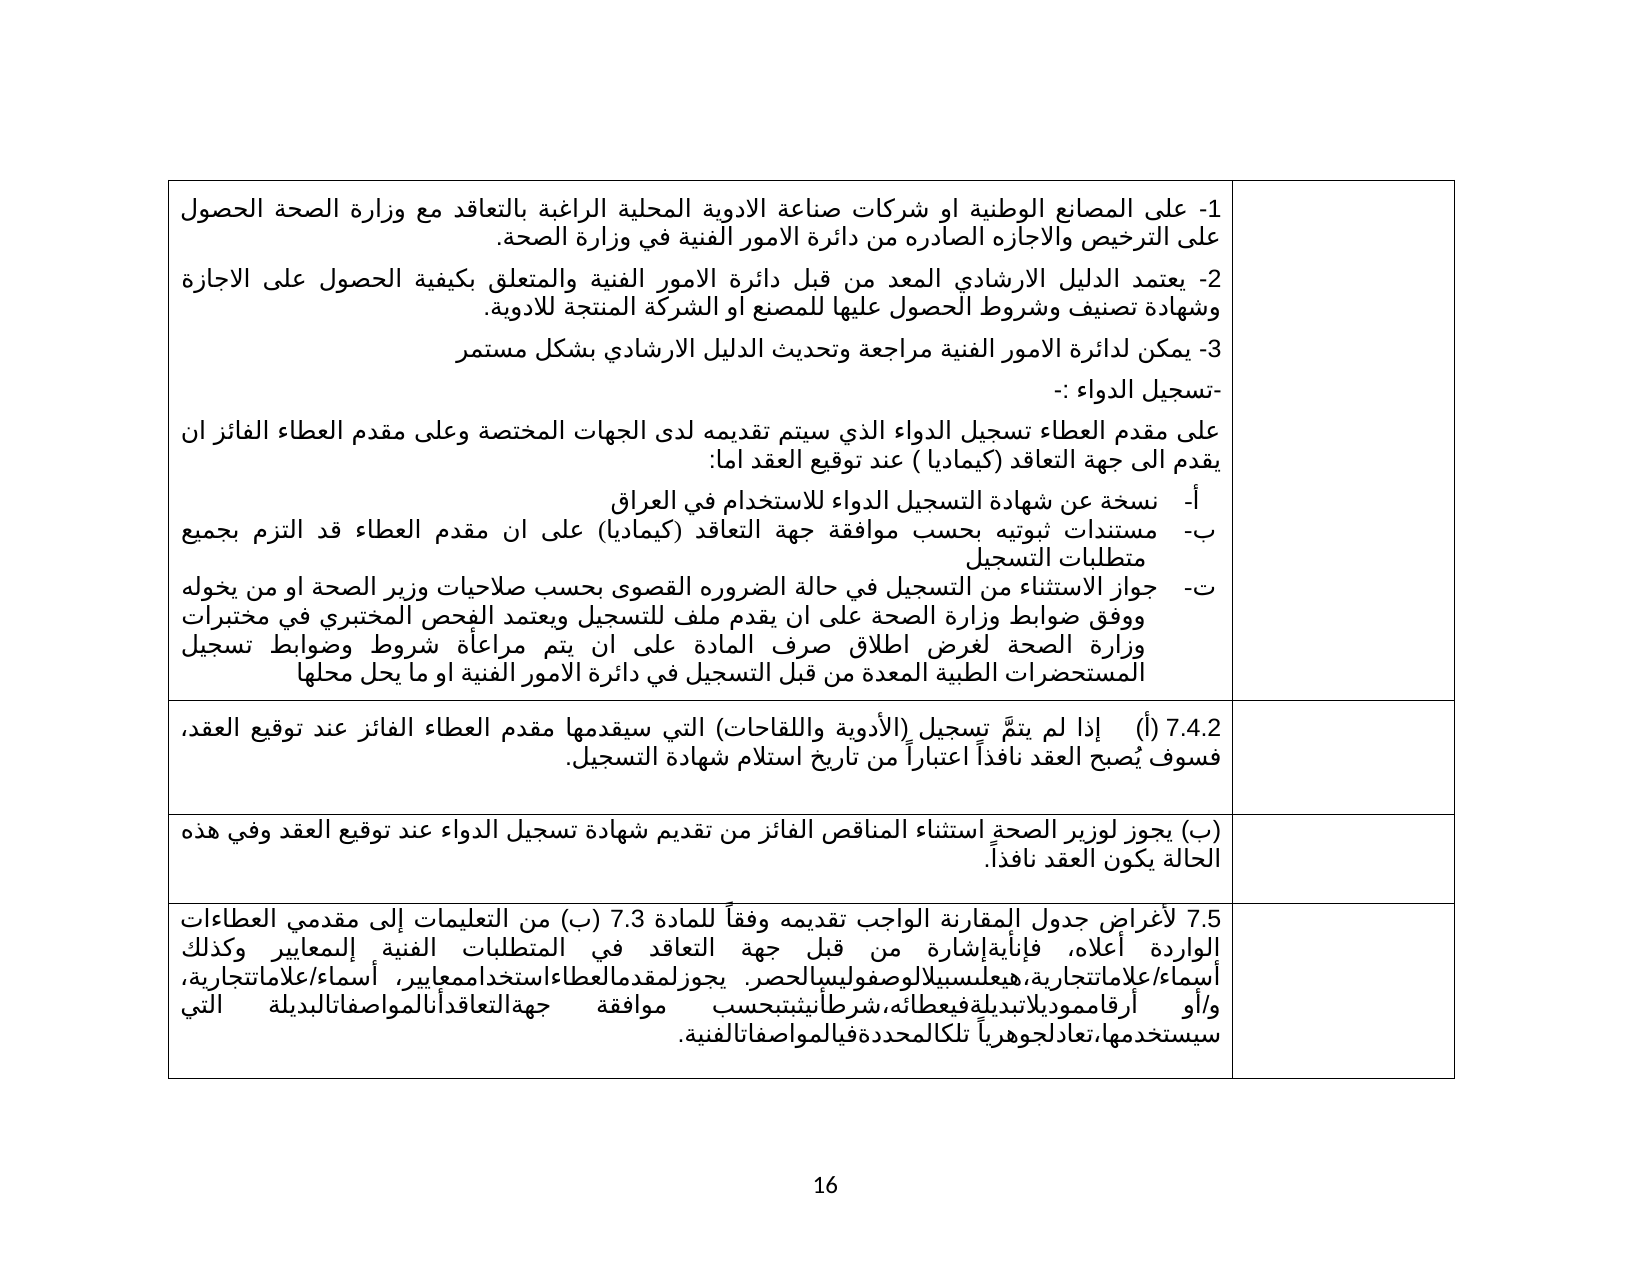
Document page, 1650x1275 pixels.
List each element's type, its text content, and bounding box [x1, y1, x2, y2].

table_cell [1233, 181, 1454, 700]
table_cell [169, 181, 1232, 700]
table_cell (ب) يجوز لوزير الصحة استثناء المناقص الفائز من تقديم شهادة تسجيل الدواء عند توقيع العقد وفي هذه الحالة يكون العقد نافذاً. [169, 815, 1232, 903]
table_cell [1233, 815, 1454, 903]
table_cell [1233, 904, 1454, 1078]
table_cell [1233, 701, 1454, 814]
table_cell 7.5 لأغراض جدول المقارنة الواجب تقديمه وفقاً للمادة 7.3 (ب) من التعليمات إلى مقدمي العطاءات الواردة أعلاه، فإنأيةإشارة من قبل جهة التعاقد في المتطلبات الفنية إلىمعايير وكذلك أسماء/علاماتتجارية،هيعلىسبيلالوصفوليسالحصر. يجوزلمقدمالعطاءاستخداممعايير، أسماء/علاماتتجارية، و/أو أرقامموديلاتبديلةفيعطائه،شرطأنيثبتبحسب موافقة جهةالتعاقدأنالمواصفاتالبديلة التي سيستخدمها،تعادلجوهرياً تلكالمحددةفيالمواصفاتالفنية. [169, 904, 1232, 1078]
table_cell 7.4.2 (أ) إذا لم يتمَّ تسجيل (الأدوية واللقاحات) التي سيقدمها مقدم العطاء الفائز عند توقيع العقد، فسوف يُصبح العقد نافذاً اعتباراً من تاريخ استلام شهادة التسجيل. [169, 701, 1232, 814]
